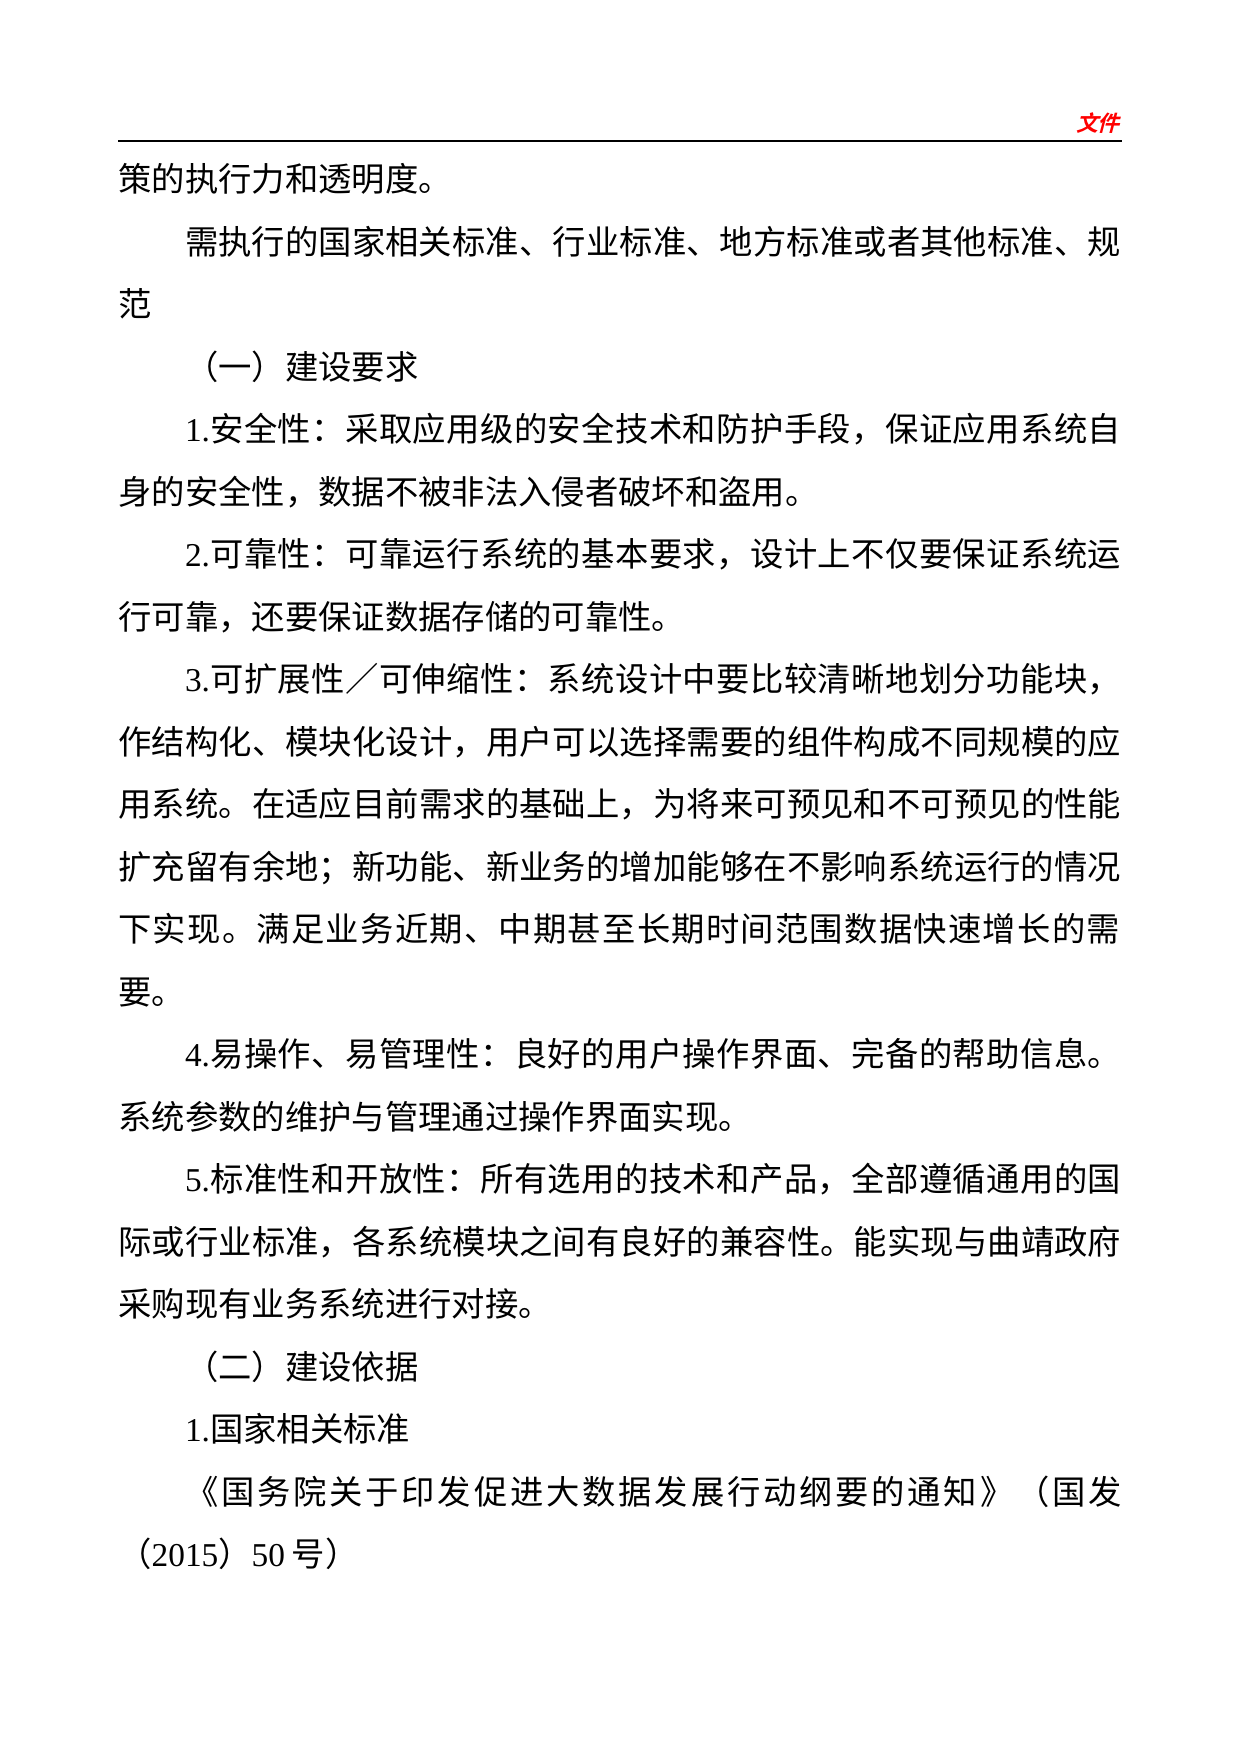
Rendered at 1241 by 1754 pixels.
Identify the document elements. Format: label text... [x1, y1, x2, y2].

list 2.可靠性：可靠运行系统的基本要求，设计上不仅要保证系统运行可靠，还要保证数据存储的可靠性。 [118, 517, 1122, 642]
list （一）建设要求 [118, 329, 1122, 392]
text 需执行的国家相关标准、行业标准、地方标准或者其他标准、规范 [118, 204, 1122, 329]
list 5.标准性和开放性：所有选用的技术和产品，全部遵循通用的国际或行业标准，各系统模块之间有良好的兼容性。能实现与曲靖政府采购现有业务系统进行对接。 [118, 1142, 1122, 1329]
list 1.国家相关标准 [118, 1392, 1122, 1454]
list 4.易操作、易管理性：良好的用户操作界面、完备的帮助信息。系统参数的维护与管理通过操作界面实现。 [118, 1017, 1122, 1142]
list 《国务院关于印发促进大数据发展行动纲要的通知》（国发（2015）50号） [118, 1454, 1122, 1579]
list 1.安全性：采取应用级的安全技术和防护手段，保证应用系统自身的安全性，数据不被非法入侵者破坏和盗用。 [118, 392, 1122, 517]
list （二）建设依据 [118, 1329, 1122, 1392]
list 3.可扩展性／可伸缩性：系统设计中要比较清晰地划分功能块，作结构化、模块化设计，用户可以选择需要的组件构成不同规模的应用系统。在适应目前需求的基础上，为将来可预见和不可预见的性能扩充留有余地；新功能、新业务的增加能够在不影响系统运行的情况下实现。满足业务近期、中期甚至长期时间范围数据快速增长的需要。 [118, 642, 1122, 1017]
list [118, 142, 1122, 204]
